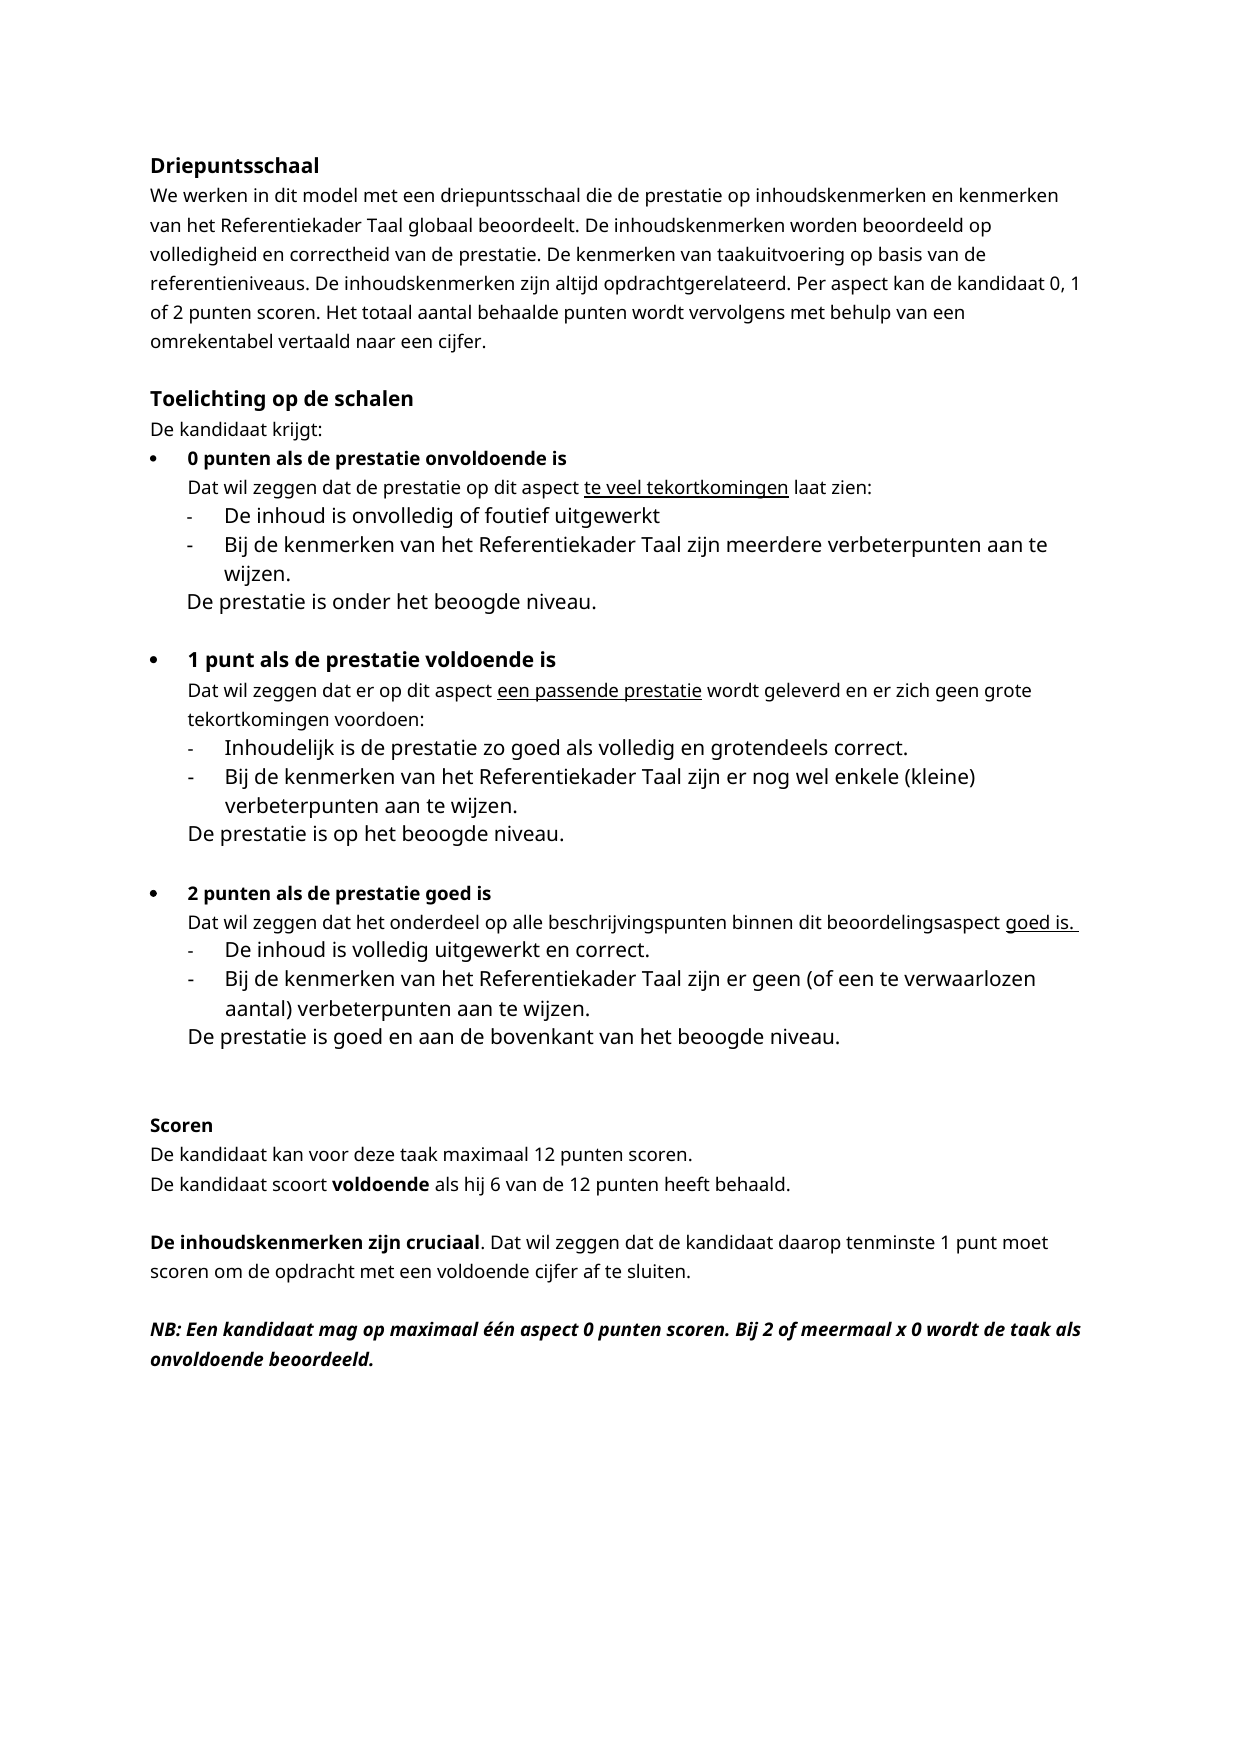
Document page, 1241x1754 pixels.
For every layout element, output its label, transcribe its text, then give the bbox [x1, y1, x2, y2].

list 2 punten als de prestatie goed is [150, 876, 1090, 905]
list De prestatie is onder het beoogde niveau. [186, 587, 1090, 616]
text De kandidaat kan voor deze taak maximaal 12 punten scoren. [150, 1138, 1090, 1167]
text Scoren [150, 1109, 1090, 1138]
text NB: Een kandidaat mag op maximaal één aspect 0 punten scoren. Bij 2 of meermaal x 0 wordt de taak als onvoldoende beoordeeld. [150, 1313, 1090, 1371]
text Dat wil zeggen dat er op dit aspect een passende prestatie wordt geleverd en er zich geen grote tekortkomingen voordoen: [187, 673, 1090, 732]
list Bij de kenmerken van het Referentiekader Taal zijn meerdere verbeterpunten aan te wijzen. [186, 529, 1090, 587]
text We werken in dit model met een driepuntsschaal die de prestatie op inhoudskenmerken en kenmerken van het Referentiekader Taal globaal beoordeelt. De inhoudskenmerken worden beoordeeld op volledigheid en correctheid van de prestatie. De kenmerken van taakuitvoering op basis van de referentieniveaus. De inhoudskenmerken zijn altijd opdrachtgerelateerd. Per aspect kan de kandidaat 0, 1 of 2 punten scoren. Het totaal aantal behaalde punten wordt vervolgens met behulp van een omrekentabel vertaald naar een cijfer. [150, 179, 1090, 354]
list 0 punten als de prestatie onvoldoende is [150, 442, 1090, 471]
list Bij de kenmerken van het Referentiekader Taal zijn er geen (of een te verwaarlozen aantal) verbeterpunten aan te wijzen. [187, 964, 1090, 1022]
text De inhoudskenmerken zijn cruciaal. Dat wil zeggen dat de kandidaat daarop tenminste 1 punt moet scoren om de opdracht met een voldoende cijfer af te sluiten. [150, 1226, 1090, 1284]
list De inhoud is volledig uitgewerkt en correct. [187, 934, 1090, 964]
text Dat wil zeggen dat het onderdeel op alle beschrijvingspunten binnen dit beoordelingsaspect goed is. [187, 905, 1090, 934]
text Dat wil zeggen dat de prestatie op dit aspect te veel tekortkomingen laat zien: [187, 471, 1090, 500]
text Driepuntsschaal [150, 150, 1090, 179]
text Toelichting op de schalen [150, 383, 1090, 412]
list 1 punt als de prestatie voldoende is [150, 644, 1090, 673]
list De prestatie is goed en aan de bovenkant van het beoogde niveau. [187, 1022, 1090, 1051]
list De prestatie is op het beoogde niveau. [187, 819, 1090, 848]
list Bij de kenmerken van het Referentiekader Taal zijn er nog wel enkele (kleine) verbeterpunten aan te wijzen. [187, 761, 1090, 819]
text De kandidaat krijgt: [150, 412, 1090, 442]
text De kandidaat scoort voldoende als hij 6 van de 12 punten heeft behaald. [150, 1167, 1090, 1196]
list Inhoudelijk is de prestatie zo goed als volledig en grotendeels correct. [187, 732, 1090, 761]
list De inhoud is onvolledig of foutief uitgewerkt [186, 500, 1090, 529]
